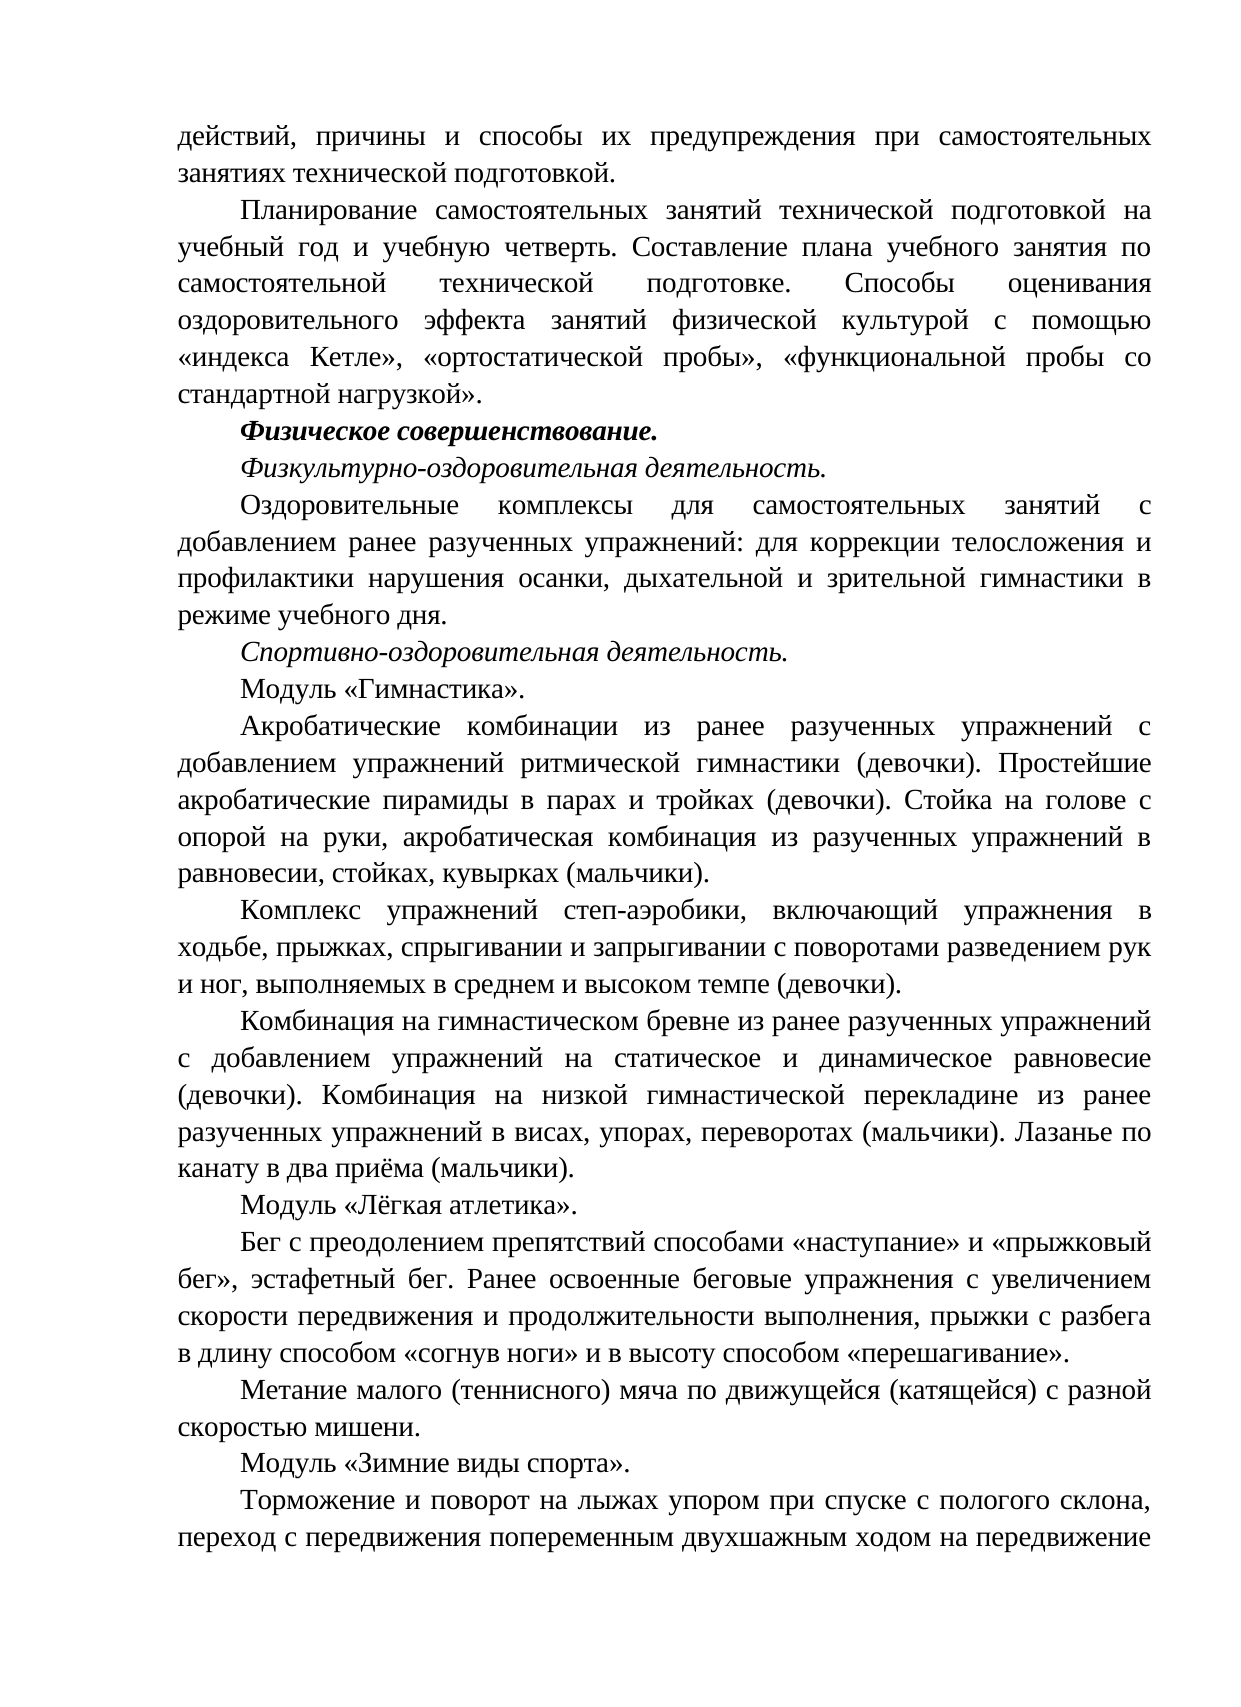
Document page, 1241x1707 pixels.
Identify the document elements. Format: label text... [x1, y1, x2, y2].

text Комплекс упражнений степ-аэробики, включающий упражнения в ходьбе, прыжках, спрыгивании и запрыгивании с поворотами разведением рук и ног, выполняемых в среднем и высоком темпе (девочки). [177, 892, 1152, 1000]
text Бег с преодолением препятствий способами «наступание» и «прыжковый бег», эстафетный бег. Ранее освоенные беговые упражнения с увеличением скорости передвижения и продолжительности выполнения, прыжки с разбега в длину способом «согнув ноги» и в высоту способом «перешагивание». [177, 1224, 1152, 1368]
text Оздоровительные комплексы для самостоятельных занятий с добавлением ранее разученных упражнений: для коррекции телосложения и профилактики нарушения осанки, дыхательной и зрительной гимнастики в режиме учебного дня. [177, 487, 1152, 631]
text Комбинация на гимнастическом бревне из ранее разученных упражнений с добавлением упражнений на статическое и динамическое равновесие (девочки). Комбинация на низкой гимнастической перекладине из ранее разученных упражнений в висах, упорах, переворотах (мальчики). Лазанье по канату в два приёма (мальчики). [177, 1003, 1152, 1184]
text Модуль «Лёгкая атлетика». [177, 1187, 1152, 1221]
text Планирование самостоятельных занятий технической подготовкой на учебный год и учебную четверть. Составление плана учебного занятия по самостоятельной технической подготовке. Способы оценивания оздоровительного эффекта занятий физической культурой с помощью «индекса Кетле», «ортостатической пробы», «функциональной пробы со стандартной нагрузкой». [177, 192, 1152, 410]
text Физическое совершенствование. [177, 413, 1152, 447]
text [177, 118, 1152, 188]
text Модуль «Гимнастика». [177, 671, 1152, 705]
text Физкультурно-оздоровительная деятельность. [177, 450, 1152, 483]
text Спортивно-оздоровительная деятельность. [177, 634, 1152, 668]
text Модуль «Зимние виды спорта». [177, 1446, 1152, 1479]
text Акробатические комбинации из ранее разученных упражнений с добавлением упражнений ритмической гимнастики (девочки). Простейшие акробатические пирамиды в парах и тройках (девочки). Стойка на голове с опорой на руки, акробатическая комбинация из разученных упражнений в равновесии, стойках, кувырках (мальчики). [177, 708, 1152, 889]
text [177, 1482, 1152, 1553]
text Метание малого (теннисного) мяча по движущейся (катящейся) с разной скоростью мишени. [177, 1372, 1152, 1442]
